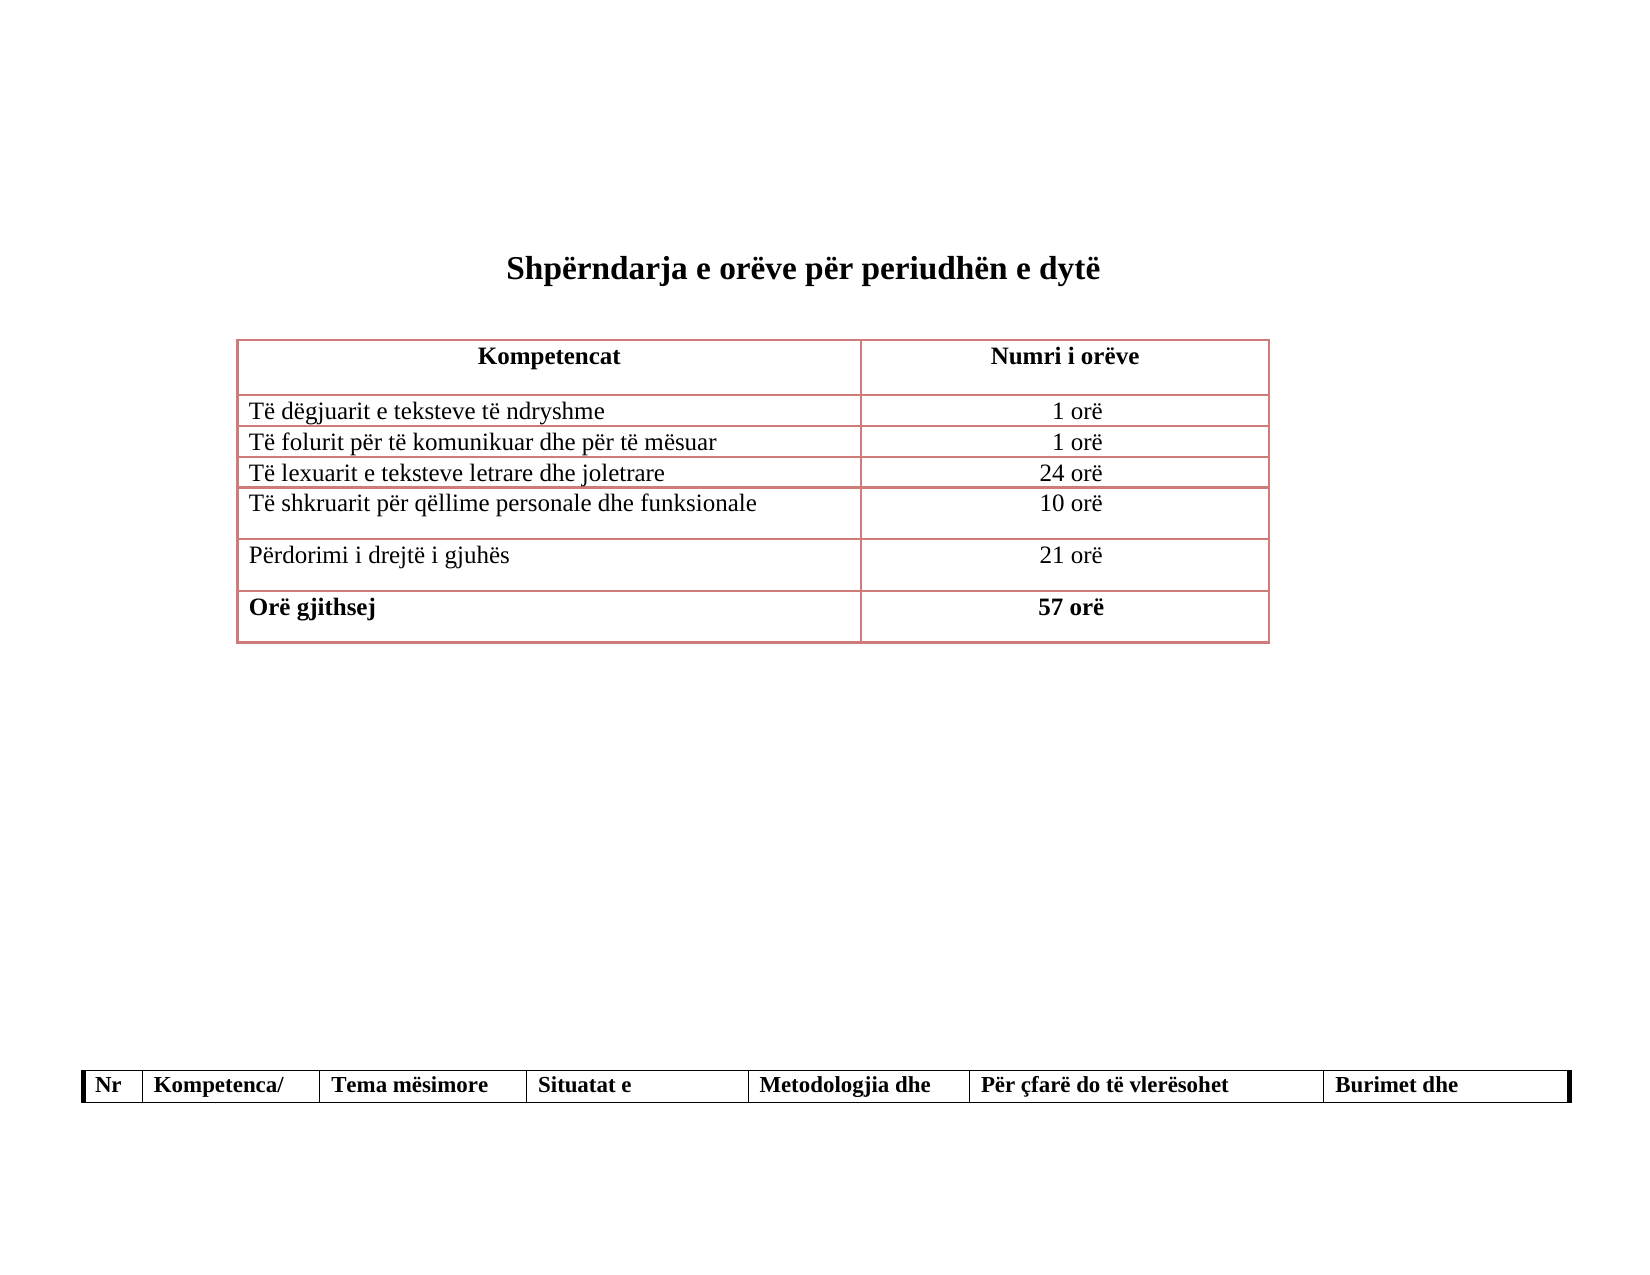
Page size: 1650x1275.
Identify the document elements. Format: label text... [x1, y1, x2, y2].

table_header Kompetencat [239, 341, 860, 394]
table_cell Të lexuarit e teksteve letrare dhe joletrare [239, 458, 860, 486]
table_cell 57 orë [862, 592, 1268, 641]
table_cell Orë gjithsej [239, 592, 860, 641]
table_cell 21 orë [862, 540, 1268, 590]
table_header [970, 1071, 1323, 1102]
table_cell 24 orë [862, 458, 1268, 486]
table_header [749, 1071, 969, 1102]
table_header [1324, 1071, 1567, 1102]
table_header Numri i orëve [862, 341, 1268, 394]
table_cell Të folurit për të komunikuar dhe për të mësuar [239, 427, 860, 456]
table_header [527, 1071, 748, 1102]
table_header Nr [86, 1071, 142, 1102]
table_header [143, 1071, 319, 1102]
table_header Tema mësimore [320, 1071, 526, 1102]
text Shpërndarja e orëve për periudhën e dytë [469, 248, 1500, 287]
table_cell Të dëgjuarit e teksteve të ndryshme [239, 396, 860, 425]
table_cell Përdorimi i drejtë i gjuhës [239, 540, 860, 590]
table_cell 1 orë [862, 396, 1268, 425]
table_cell 10 orë [862, 489, 1268, 538]
table_cell Të shkruarit për qëllime personale dhe funksionale [239, 489, 860, 538]
table_cell 1 orë [862, 427, 1268, 456]
